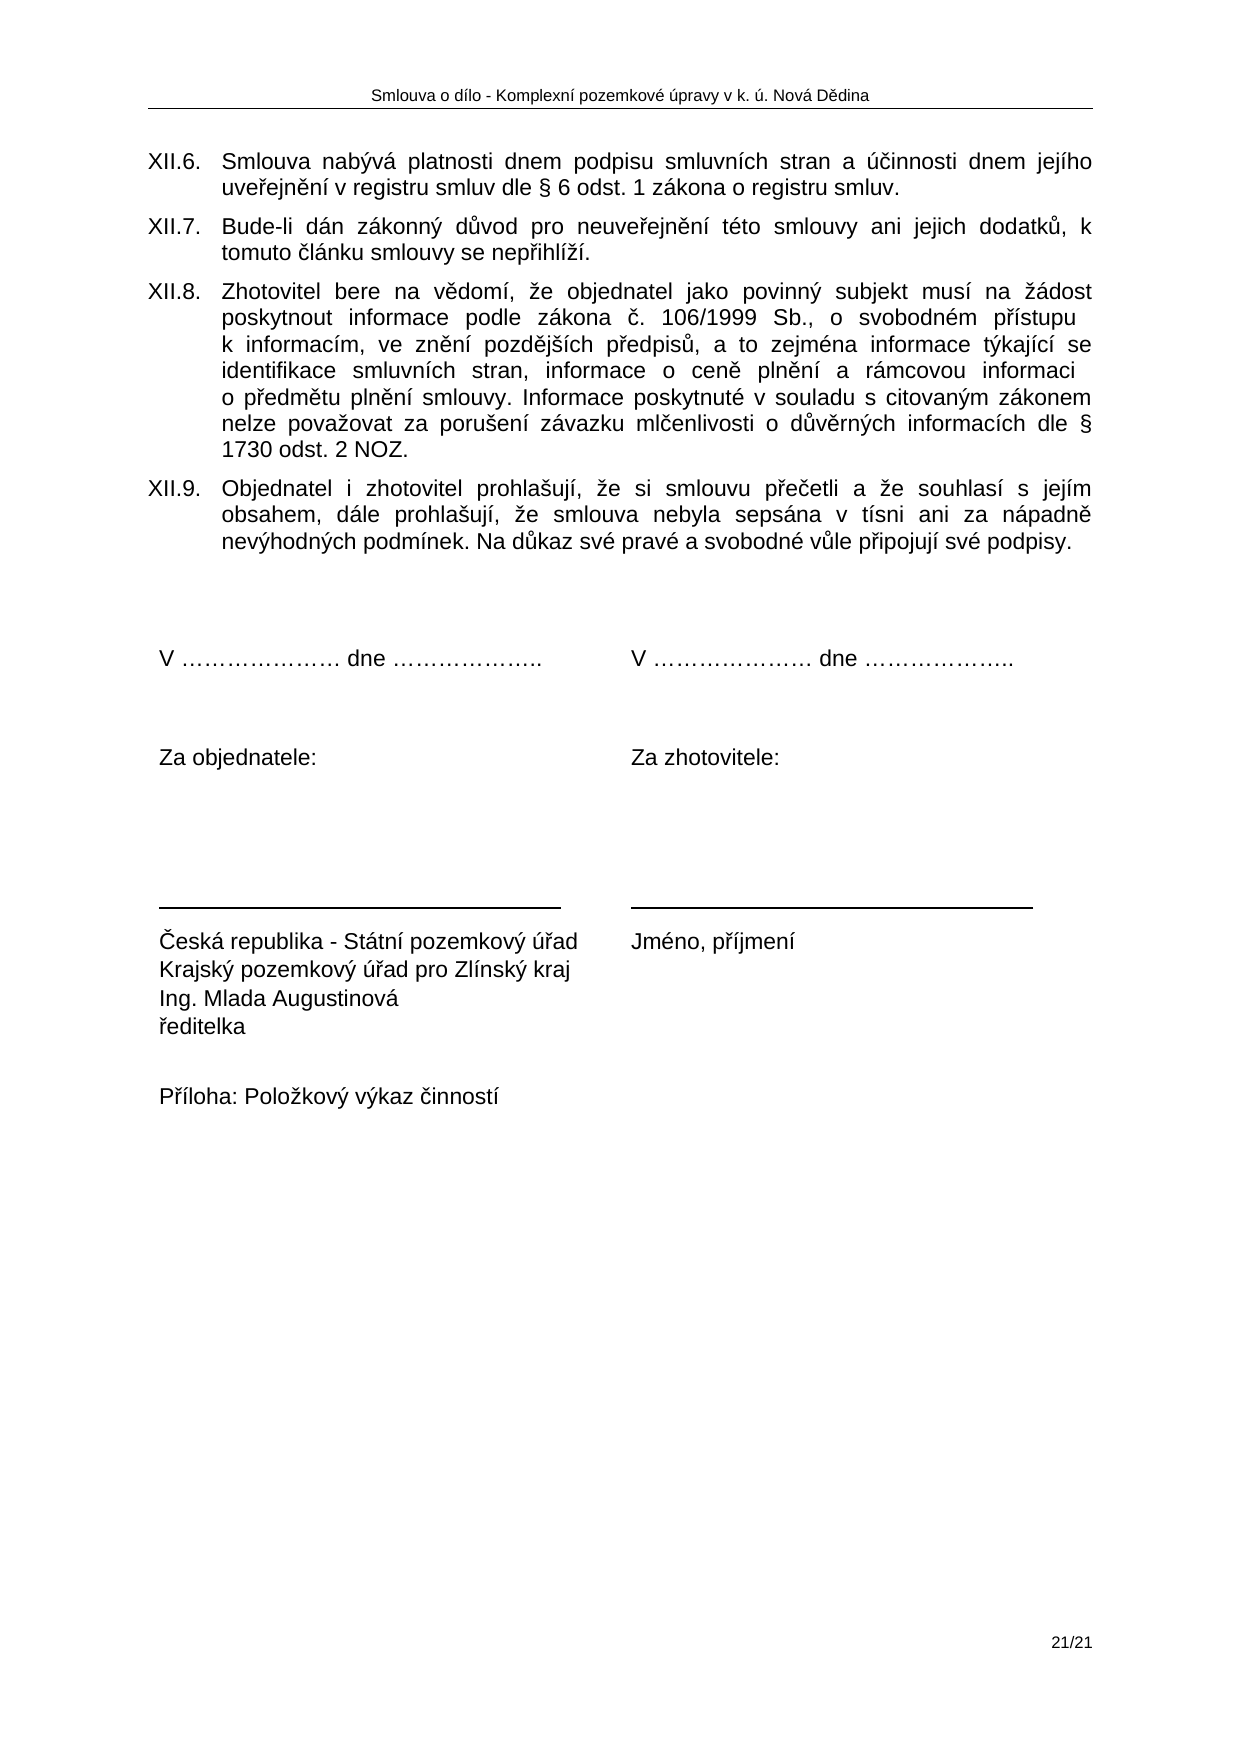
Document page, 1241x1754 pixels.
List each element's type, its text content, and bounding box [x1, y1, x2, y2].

list Smlouva nabývá platnosti dnem podpisu smluvních stran a účinnosti dnem jejího uveřejnění v registru smluv dle § 6 odst. 1 zákona o registru smluv. [148, 148, 1093, 200]
list Zhotovitel bere na vědomí, že objednatel jako povinný subjekt musí na žádost poskytnout informace podle zákona č. 106/1999 Sb., o svobodném přístupu k informacím, ve znění pozdějších předpisů, a to zejména informace týkající se identifikace smluvních stran, informace o ceně plnění a rámcovou informaci o předmětu plnění smlouvy. Informace poskytnuté v souladu s citovaným zákonem nelze považovat za porušení závazku mlčenlivosti o důvěrných informacích dle § 1730 odst. 2 NOZ. [148, 278, 1093, 462]
list Bude-li dán zákonný důvod pro neuveřejnění této smlouvy ani jejich dodatků, k tomuto článku smlouvy se nepřihlíží. [148, 213, 1093, 266]
table_cell Za zhotovitele: [620, 744, 1092, 789]
table_header V ………………… dne ……………….. [620, 567, 1092, 743]
table_cell Jméno, příjmení [620, 789, 1092, 1058]
table_cell Česká republika - Státní pozemkový úřad Krajský pozemkový úřad pro Zlínský kraj Ing. Mlada Augustinová ředitelka [148, 789, 619, 1058]
list Objednatel i zhotovitel prohlašují, že si smlouvu přečetli a že souhlasí s jejím obsahem, dále prohlašují, že smlouva nebyla sepsána v tísni ani za nápadně nevýhodných podmínek. Na důkaz své pravé a svobodné vůle připojují své podpisy. [148, 475, 1093, 554]
table_cell Za objednatele: [148, 744, 619, 789]
table_header V ………………… dne ……………….. [148, 567, 619, 743]
table_cell Příloha: Položkový výkaz činností [148, 1058, 1092, 1128]
